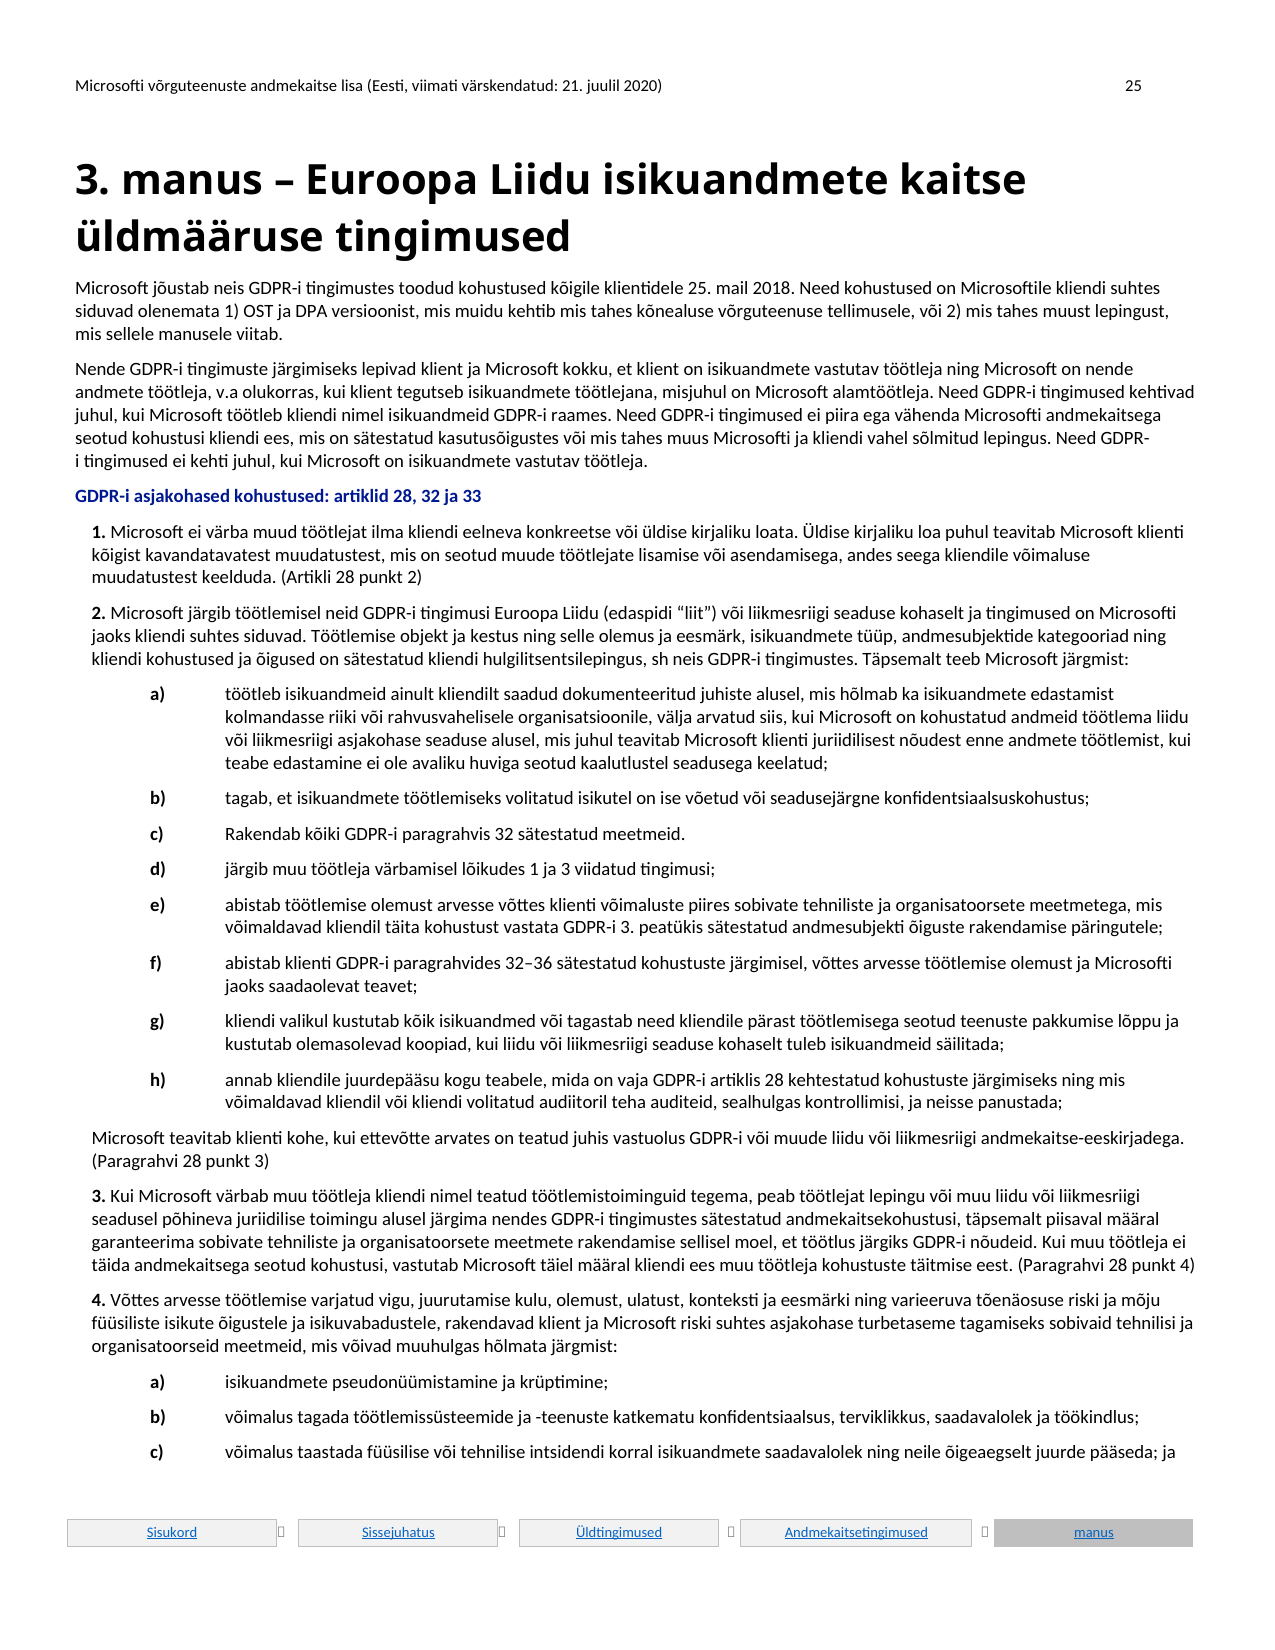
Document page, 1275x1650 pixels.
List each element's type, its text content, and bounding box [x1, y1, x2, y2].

list 2. Microsoft järgib töötlemisel neid GDPR-i tingimusi Euroopa Liidu (edaspidi “liit”) või liikmesriigi seaduse kohaselt ja tingimused on Microsofti jaoks kliendi suhtes siduvad. Töötlemise objekt ja kestus ning selle olemus ja eesmärk, isikuandmete tüüp, andmesubjektide kategooriad ning kliendi kohustused ja õigused on sätestatud kliendi hulgilitsentsilepingus, sh neis GDPR-i tingimustes. Täpsemalt teeb Microsoft järgmist: [91, 601, 1200, 670]
list 1. Microsoft ei värba muud töötlejat ilma kliendi eelneva konkreetse või üldise kirjaliku loata. Üldise kirjaliku loa puhul teavitab Microsoft klienti kõigist kavandatavatest muudatustest, mis on seotud muude töötlejate lisamise või asendamisega, andes seega kliendile võimaluse muudatustest keelduda. (Artikli 28 punkt 2) [91, 520, 1200, 588]
list a) töötleb isikuandmeid ainult kliendilt saadud dokumenteeritud juhiste alusel, mis hõlmab ka isikuandmete edastamist kolmandasse riiki või rahvusvahelisele organisatsioonile, välja arvatud siis, kui Microsoft on kohustatud andmeid töötlema liidu või liikmesriigi asjakohase seaduse alusel, mis juhul teavitab Microsoft klienti juriidilisest nõudest enne andmete töötlemist, kui teabe edastamine ei ole avaliku huviga seotud kaalutlustel seadusega keelatud; [150, 682, 1200, 774]
list b) võimalus tagada töötlemissüsteemide ja -teenuste katkematu konfidentsiaalsus, terviklikkus, saadavalolek ja töökindlus; [150, 1405, 1200, 1428]
list 3. Kui Microsoft värbab muu töötleja kliendi nimel teatud töötlemistoiminguid tegema, peab töötlejat lepingu või muu liidu või liikmesriigi seadusel põhineva juriidilise toimingu alusel järgima nendes GDPR-i tingimustes sätestatud andmekaitsekohustusi, täpsemalt piisaval määral garanteerima sobivate tehniliste ja organisatoorsete meetmete rakendamise sellisel moel, et töötlus järgiks GDPR-i nõudeid. Kui muu töötleja ei täida andmekaitsega seotud kohustusi, vastutab Microsoft täiel määral kliendi ees muu töötleja kohustuste täitmise eest. (Paragrahvi 28 punkt 4) [91, 1184, 1200, 1276]
subtitle 3. manus – Euroopa Liidu isikuandmete kaitse üldmääruse tingimused [75, 150, 1200, 263]
list b) tagab, et isikuandmete töötlemiseks volitatud isikutel on ise võetud või seadusejärgne konfidentsiaalsuskohustus; [150, 786, 1200, 809]
list h) annab kliendile juurdepääsu kogu teabele, mida on vaja GDPR-i artiklis 28 kehtestatud kohustuste järgimiseks ning mis võimaldavad kliendil või kliendi volitatud audiitoril teha auditeid, sealhulgas kontrollimisi, ja neisse panustada; [150, 1068, 1200, 1113]
list a) isikuandmete pseudonüümistamine ja krüptimine; [150, 1370, 1200, 1393]
list Nende GDPR-i tingimuste järgimiseks lepivad klient ja Microsoft kokku, et klient on isikuandmete vastutav töötleja ning Microsoft on nende andmete töötleja, v.a olukorras, kui klient tegutseb isikuandmete töötlejana, misjuhul on Microsoft alamtöötleja. Need GDPR-i tingimused kehtivad juhul, kui Microsoft töötleb kliendi nimel isikuandmeid GDPR-i raames. Need GDPR-i tingimused ei piira ega vähenda Microsofti andmekaitsega seotud kohustusi kliendi ees, mis on sätestatud kasutusõigustes või mis tahes muus Microsofti ja kliendi vahel sõlmitud lepingus. Need GDPR-i tingimused ei kehti juhul, kui Microsoft on isikuandmete vastutav töötleja. [75, 357, 1200, 472]
list f) abistab klienti GDPR-i paragrahvides 32–36 sätestatud kohustuste järgimisel, võttes arvesse töötlemise olemust ja Microsofti jaoks saadaolevat teavet; [150, 951, 1200, 997]
list g) kliendi valikul kustutab kõik isikuandmed või tagastab need kliendile pärast töötlemisega seotud teenuste pakkumise lõppu ja kustutab olemasolevad koopiad, kui liidu või liikmesriigi seaduse kohaselt tuleb isikuandmeid säilitada; [150, 1009, 1200, 1055]
list c) võimalus taastada füüsilise või tehnilise intsidendi korral isikuandmete saadavalolek ning neile õigeaegselt juurde pääseda; ja [150, 1441, 1200, 1463]
list d) järgib muu töötleja värbamisel lõikudes 1 ja 3 viidatud tingimusi; [150, 857, 1200, 880]
list Microsoft teavitab klienti kohe, kui ettevõtte arvates on teatud juhis vastuolus GDPR-i või muude liidu või liikmesriigi andmekaitse-eeskirjadega. (Paragrahvi 28 punkt 3) [91, 1126, 1200, 1172]
list c) Rakendab kõiki GDPR-i paragrahvis 32 sätestatud meetmeid. [150, 822, 1200, 845]
list Microsoft jõustab neis GDPR-i tingimustes toodud kohustused kõigile klientidele 25. mail 2018. Need kohustused on Microsoftile kliendi suhtes siduvad olenemata 1) OST ja DPA versioonist, mis muidu kehtib mis tahes kõnealuse võrguteenuse tellimusele, või 2) mis tahes muust lepingust, mis sellele manusele viitab. [75, 276, 1200, 345]
list GDPR-i asjakohased kohustused: artiklid 28, 32 ja 33 [75, 484, 1200, 507]
list 4. Võttes arvesse töötlemise varjatud vigu, juurutamise kulu, olemust, ulatust, konteksti ja eesmärki ning varieeruva tõenäosuse riski ja mõju füüsiliste isikute õigustele ja isikuvabadustele, rakendavad klient ja Microsoft riski suhtes asjakohase turbetaseme tagamiseks sobivaid tehnilisi ja organisatoorseid meetmeid, mis võivad muuhulgas hõlmata järgmist: [91, 1288, 1200, 1357]
list e) abistab töötlemise olemust arvesse võttes klienti võimaluste piires sobivate tehniliste ja organisatoorsete meetmetega, mis võimaldavad kliendil täita kohustust vastata GDPR-i 3. peatükis sätestatud andmesubjekti õiguste rakendamise päringutele; [150, 893, 1200, 938]
